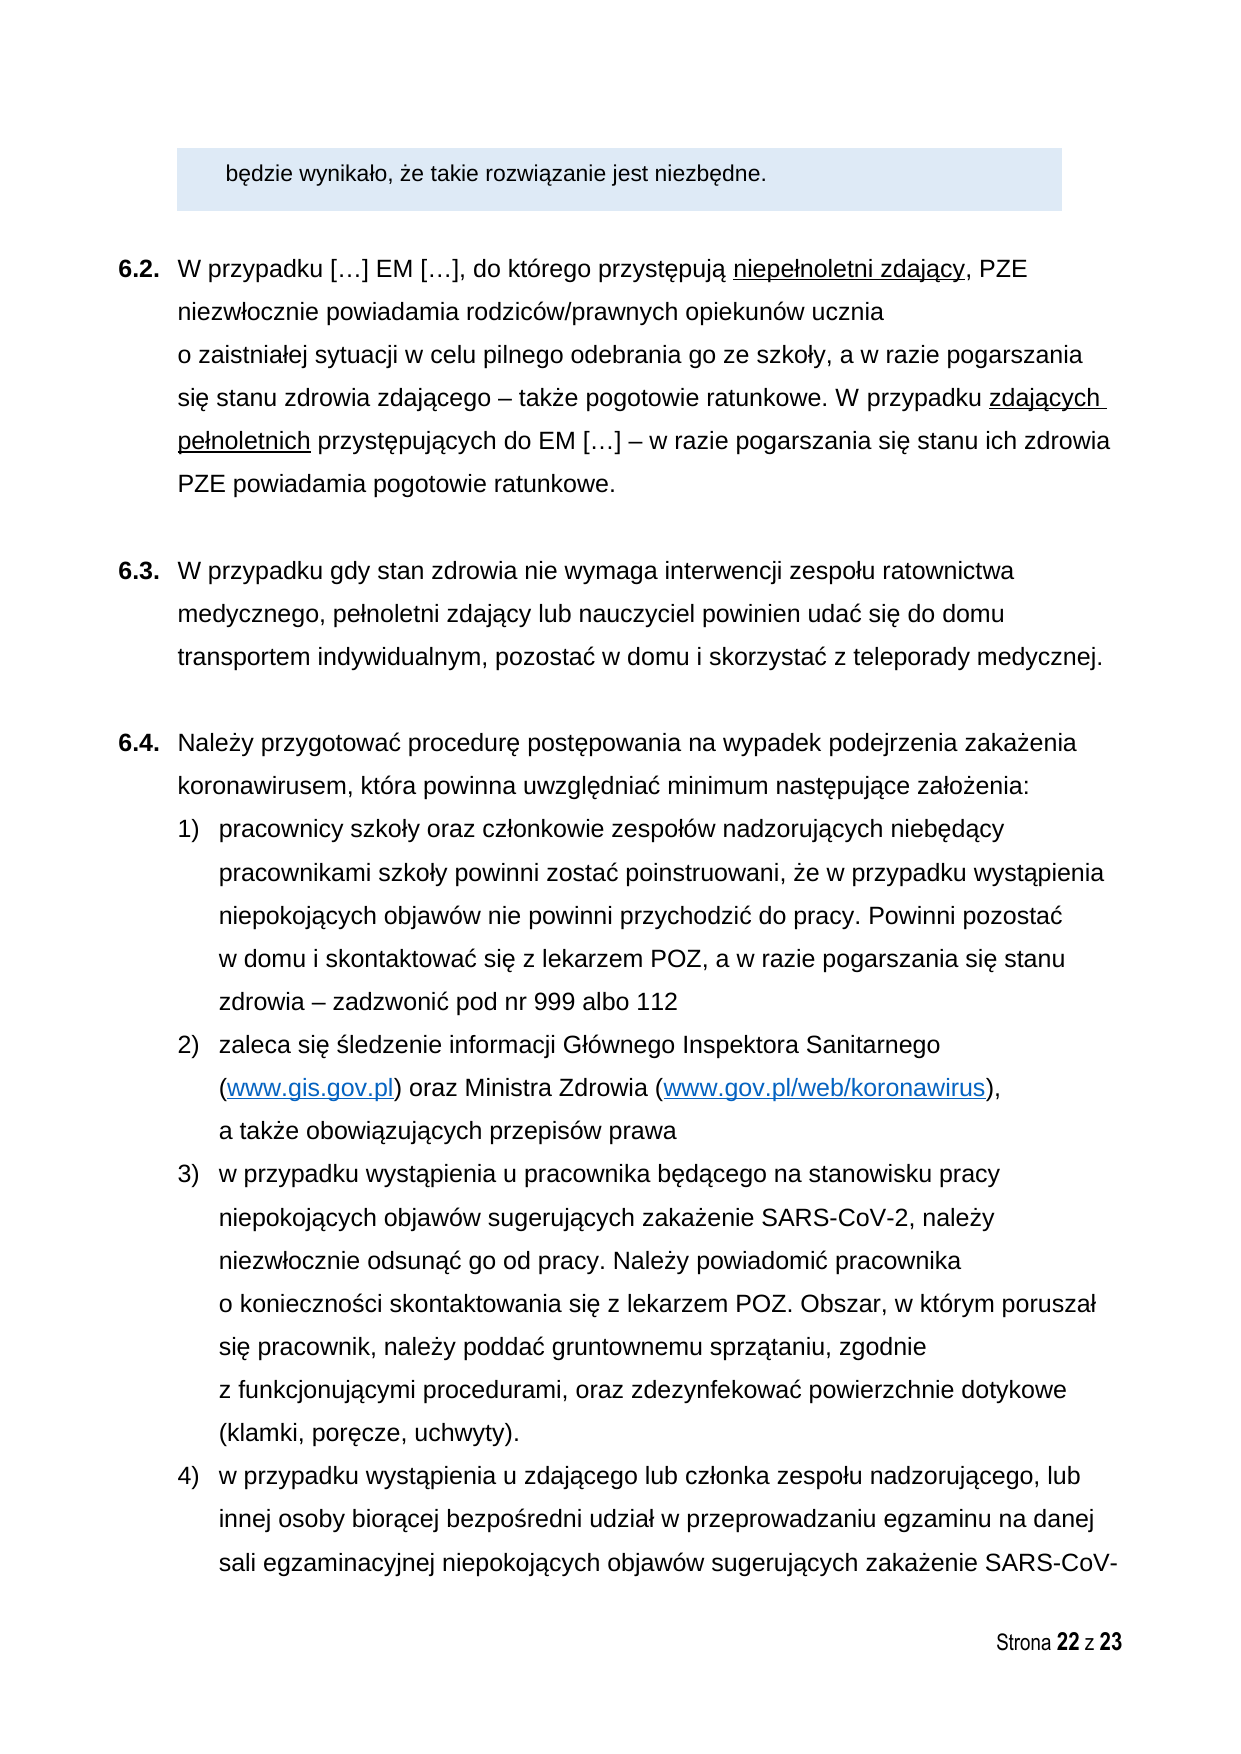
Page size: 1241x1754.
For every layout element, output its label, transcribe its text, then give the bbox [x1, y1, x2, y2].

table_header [177, 148, 1062, 211]
list pracownicy szkoły oraz członkowie zespołów nadzorujących niebędący pracownikami szkoły powinni zostać poinstruowani, że w przypadku wystąpienia niepokojących objawów nie powinni przychodzić do pracy. Powinni pozostać w domu i skontaktować się z lekarzem POZ, a w razie pogarszania się stanu zdrowia – zadzwonić pod nr 999 albo 112 [177, 814, 1122, 1016]
list Należy przygotować procedurę postępowania na wypadek podejrzenia zakażenia koronawirusem, która powinna uwzględniać minimum następujące założenia: [118, 728, 1122, 800]
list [177, 1461, 1122, 1576]
list W przypadku gdy stan zdrowia nie wymaga interwencji zespołu ratownictwa medycznego, pełnoletni zdający lub nauczyciel powinien udać się do domu transportem indywidualnym, pozostać w domu i skorzystać z teleporady medycznej. [118, 556, 1122, 671]
list W przypadku […] EM […], do którego przystępują niepełnoletni zdający, PZE niezwłocznie powiadamia rodziców/prawnych opiekunów ucznia o zaistniałej sytuacji w celu pilnego odebrania go ze szkoły, a w razie pogarszania się stanu zdrowia zdającego – także pogotowie ratunkowe. W przypadku zdających pełnoletnich przystępujących do EM […] – w razie pogarszania się stanu ich zdrowia PZE powiadamia pogotowie ratunkowe. [118, 254, 1122, 498]
list zaleca się śledzenie informacji Głównego Inspektora Sanitarnego (www.gis.gov.pl) oraz Ministra Zdrowia (www.gov.pl/web/koronawirus), a także obowiązujących przepisów prawa [177, 1030, 1122, 1145]
list w przypadku wystąpienia u pracownika będącego na stanowisku pracy niepokojących objawów sugerujących zakażenie SARS-CoV-2, należy niezwłocznie odsunąć go od pracy. Należy powiadomić pracownika o konieczności skontaktowania się z lekarzem POZ. Obszar, w którym poruszał się pracownik, należy poddać gruntownemu sprzątaniu, zgodnie z funkcjonującymi procedurami, oraz zdezynfekować powierzchnie dotykowe (klamki, poręcze, uchwyty). [177, 1159, 1122, 1447]
